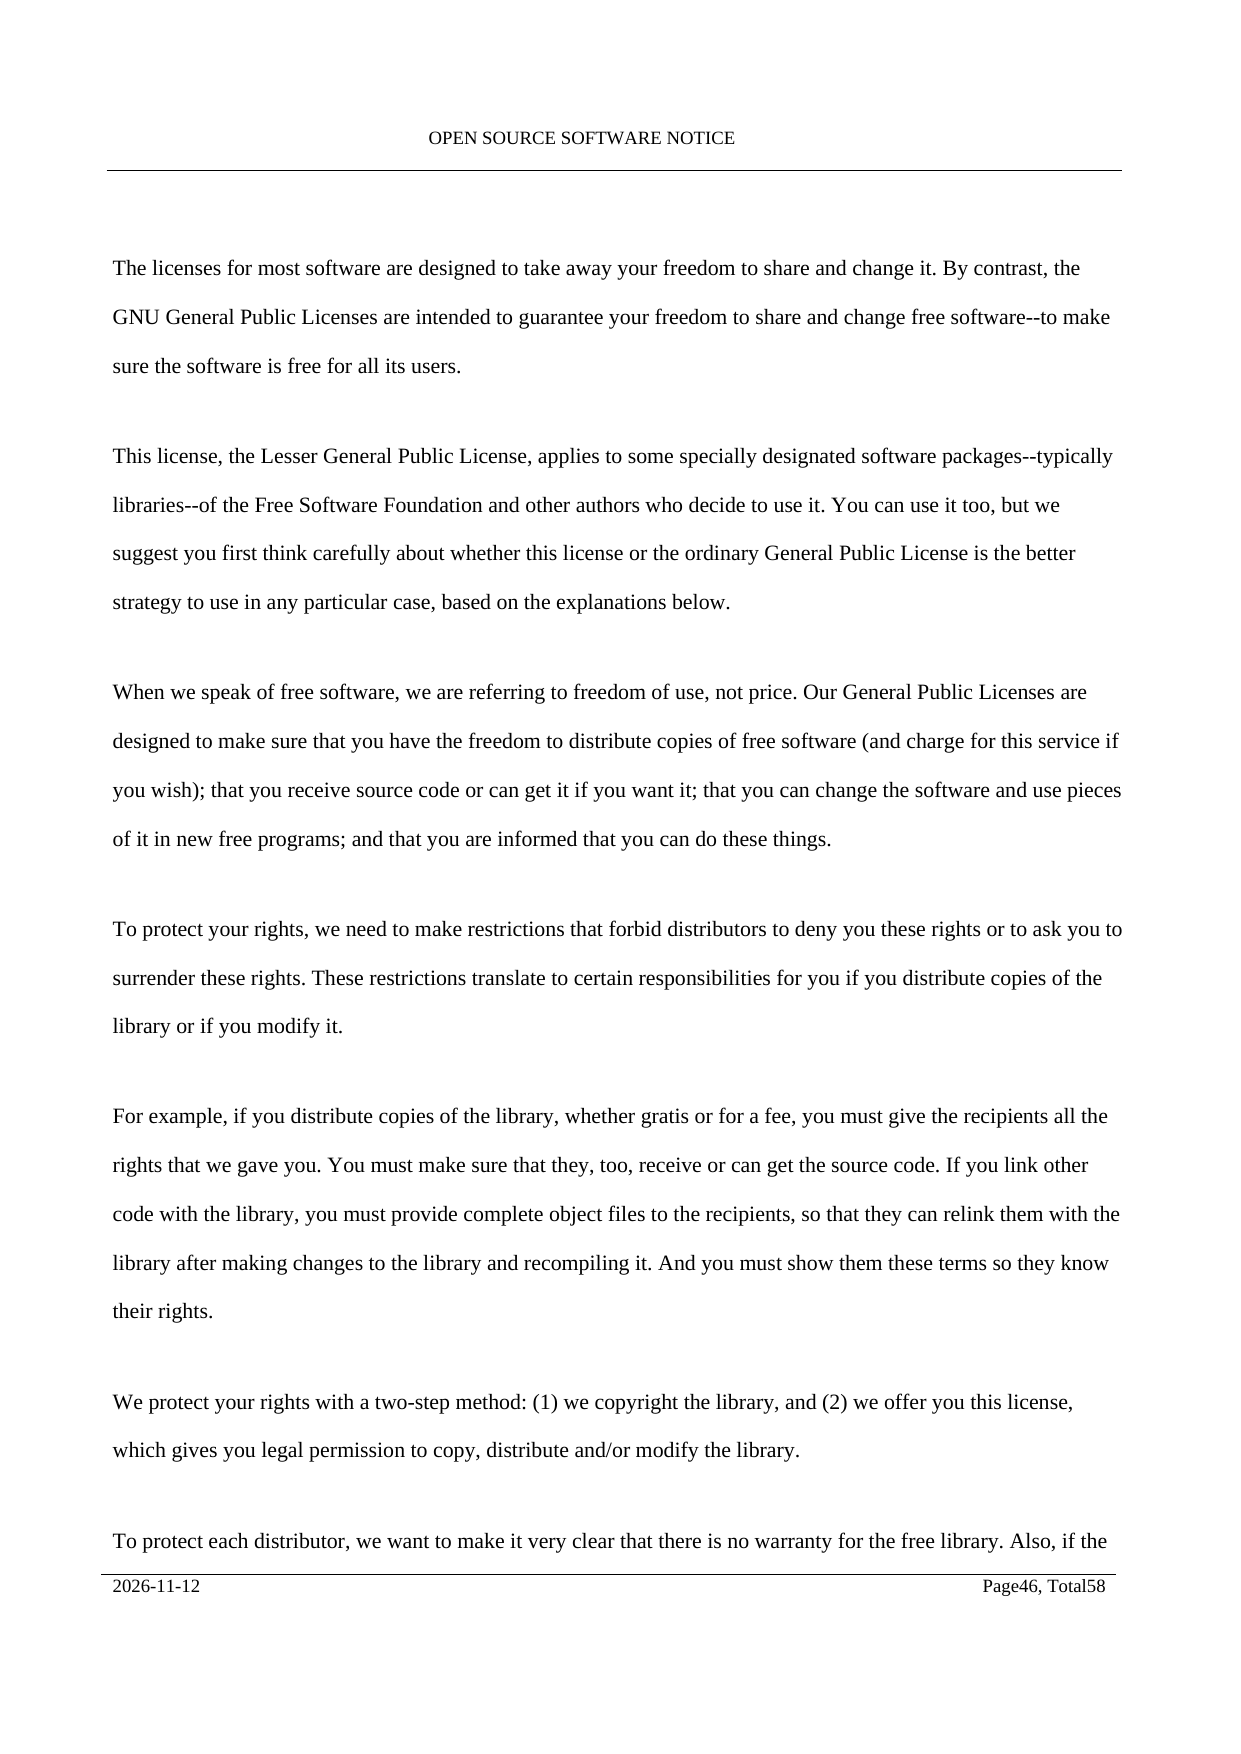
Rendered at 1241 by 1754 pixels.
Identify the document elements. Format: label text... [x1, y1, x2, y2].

text The licenses for most software are designed to take away your freedom to share and change it. By contrast, the GNU General Public Licenses are intended to guarantee your freedom to share and change free software--to make sure the software is free for all its users. [112, 251, 1128, 381]
text To protect your rights, we need to make restrictions that forbid distributors to deny you these rights or to ask you to surrender these rights. These restrictions translate to certain responsibilities for you if you distribute copies of the library or if you modify it. [112, 912, 1128, 1042]
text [112, 1524, 1128, 1556]
text We protect your rights with a two-step method: (1) we copyright the library, and (2) we offer you this license, which gives you legal permission to copy, distribute and/or modify the library. [112, 1385, 1128, 1466]
text For example, if you distribute copies of the library, whether gratis or for a fee, you must give the recipients all the rights that we gave you. You must make sure that they, too, receive or can get the source code. If you link other code with the library, you must provide complete object files to the recipients, so that they can relink them with the library after making changes to the library and recompiling it. And you must show them these terms so they know their rights. [112, 1100, 1128, 1327]
text When we speak of free software, we are referring to freedom of use, not price. Our General Public Licenses are designed to make sure that you have the freedom to distribute copies of free software (and charge for this service if you wish); that you receive source code or can get it if you want it; that you can change the software and use pieces of it in new free programs; and that you are informed that you can do these things. [112, 676, 1128, 854]
text This license, the Lesser General Public License, applies to some specially designated software packages--typically libraries--of the Free Software Foundation and other authors who decide to use it. You can use it too, but we suggest you first think carefully about whether this license or the ordinary General Public License is the better strategy to use in any particular case, based on the explanations below. [112, 439, 1128, 618]
